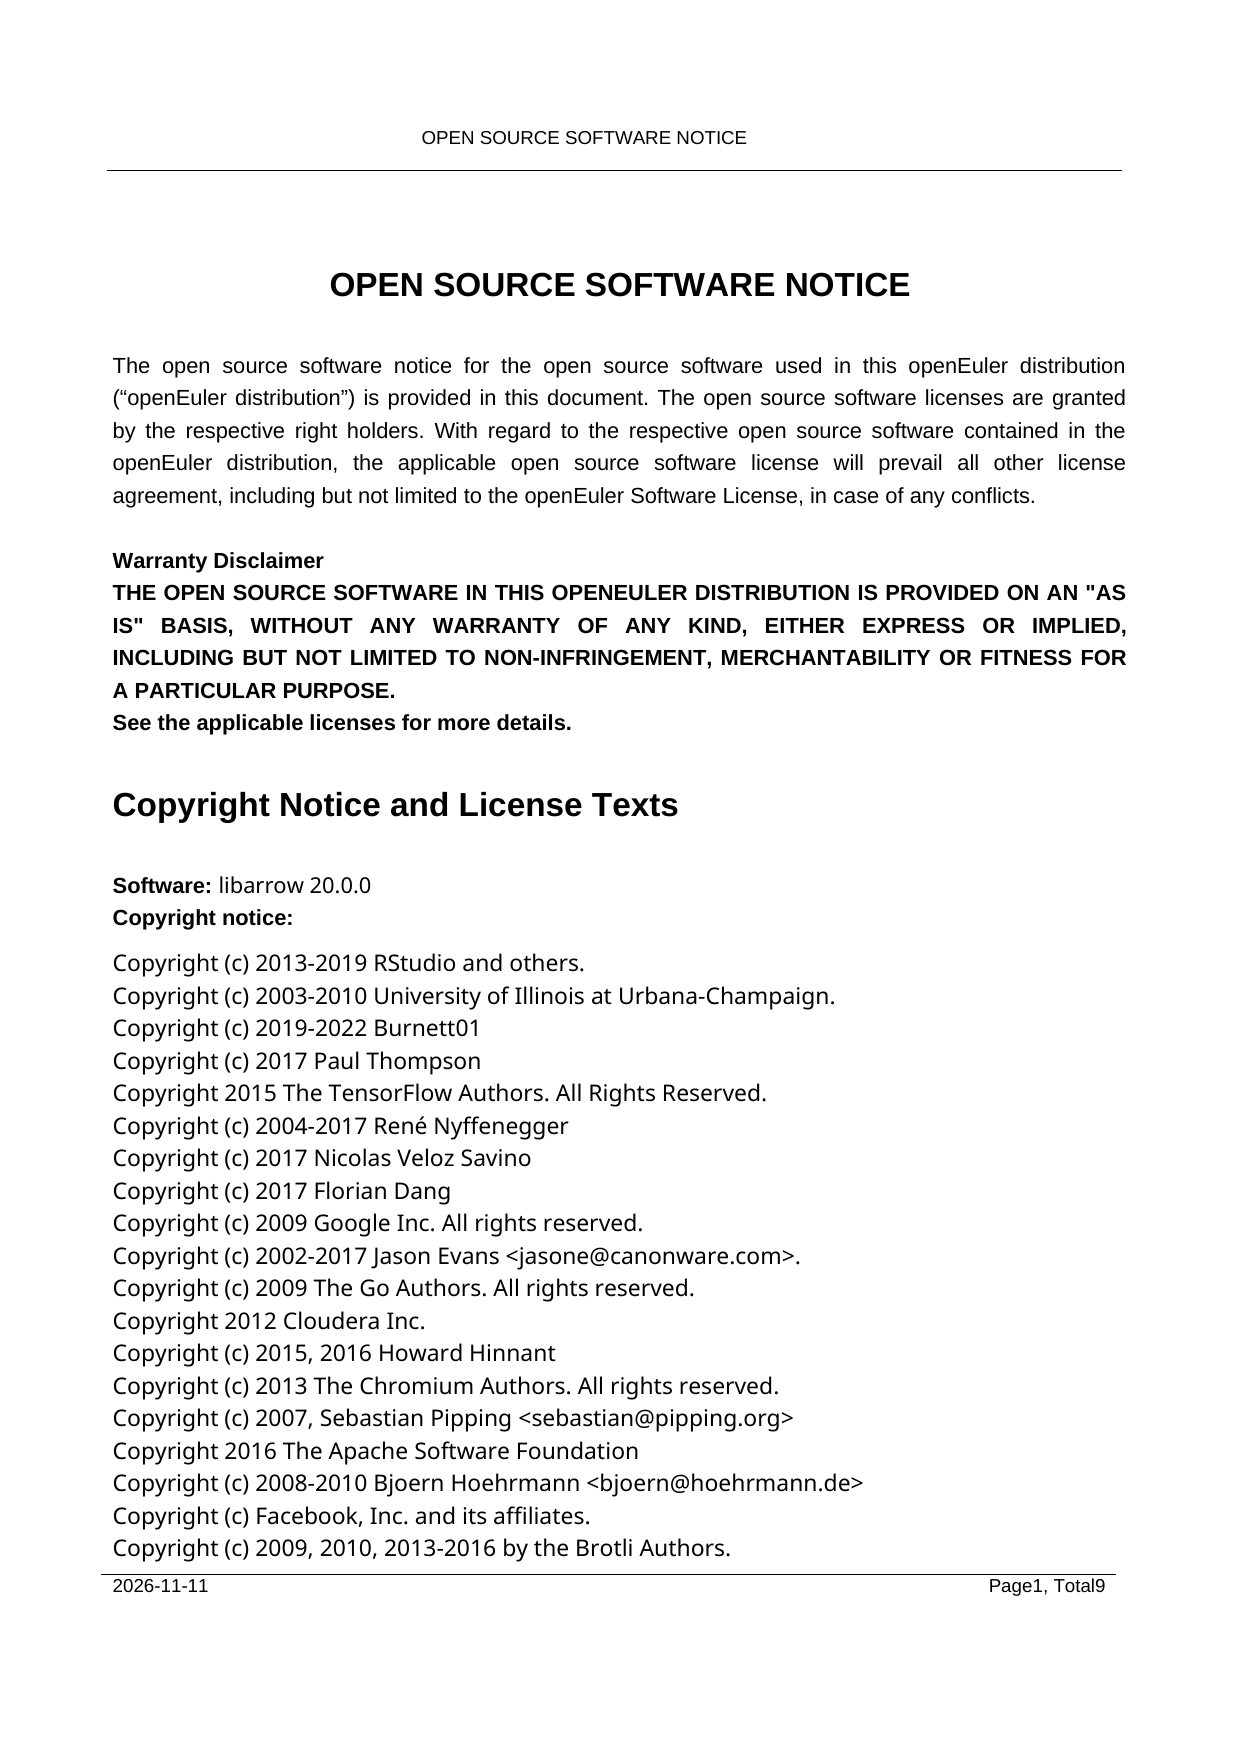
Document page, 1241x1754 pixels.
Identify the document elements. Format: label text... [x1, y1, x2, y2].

title Software: libarrow 20.0.0 [112, 869, 1128, 901]
text Warranty Disclaimer [112, 544, 1128, 576]
text OPEN SOURCE SOFTWARE NOTICE [112, 251, 1128, 316]
text The open source software notice for the open source software used in this openEuler distribution (“openEuler distribution”) is provided in this document. The open source software licenses are granted by the respective right holders. With regard to the respective open source software contained in the openEuler distribution, the applicable open source software license will prevail all other license agreement, including but not limited to the openEuler Software License, in case of any conflicts. [112, 349, 1128, 511]
text THE OPEN SOURCE SOFTWARE IN THIS OPENEULER DISTRIBUTION IS PROVIDED ON AN "AS IS" BASIS, WITHOUT ANY WARRANTY OF ANY KIND, EITHER EXPRESS OR IMPLIED, INCLUDING BUT NOT LIMITED TO NON-INFRINGEMENT, MERCHANTABILITY OR FITNESS FOR A PARTICULAR PURPOSE. See the applicable licenses for more details. [112, 576, 1128, 739]
text Copyright notice: [112, 901, 1128, 934]
text Copyright Notice and License Texts [112, 771, 1128, 836]
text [112, 947, 1128, 1564]
